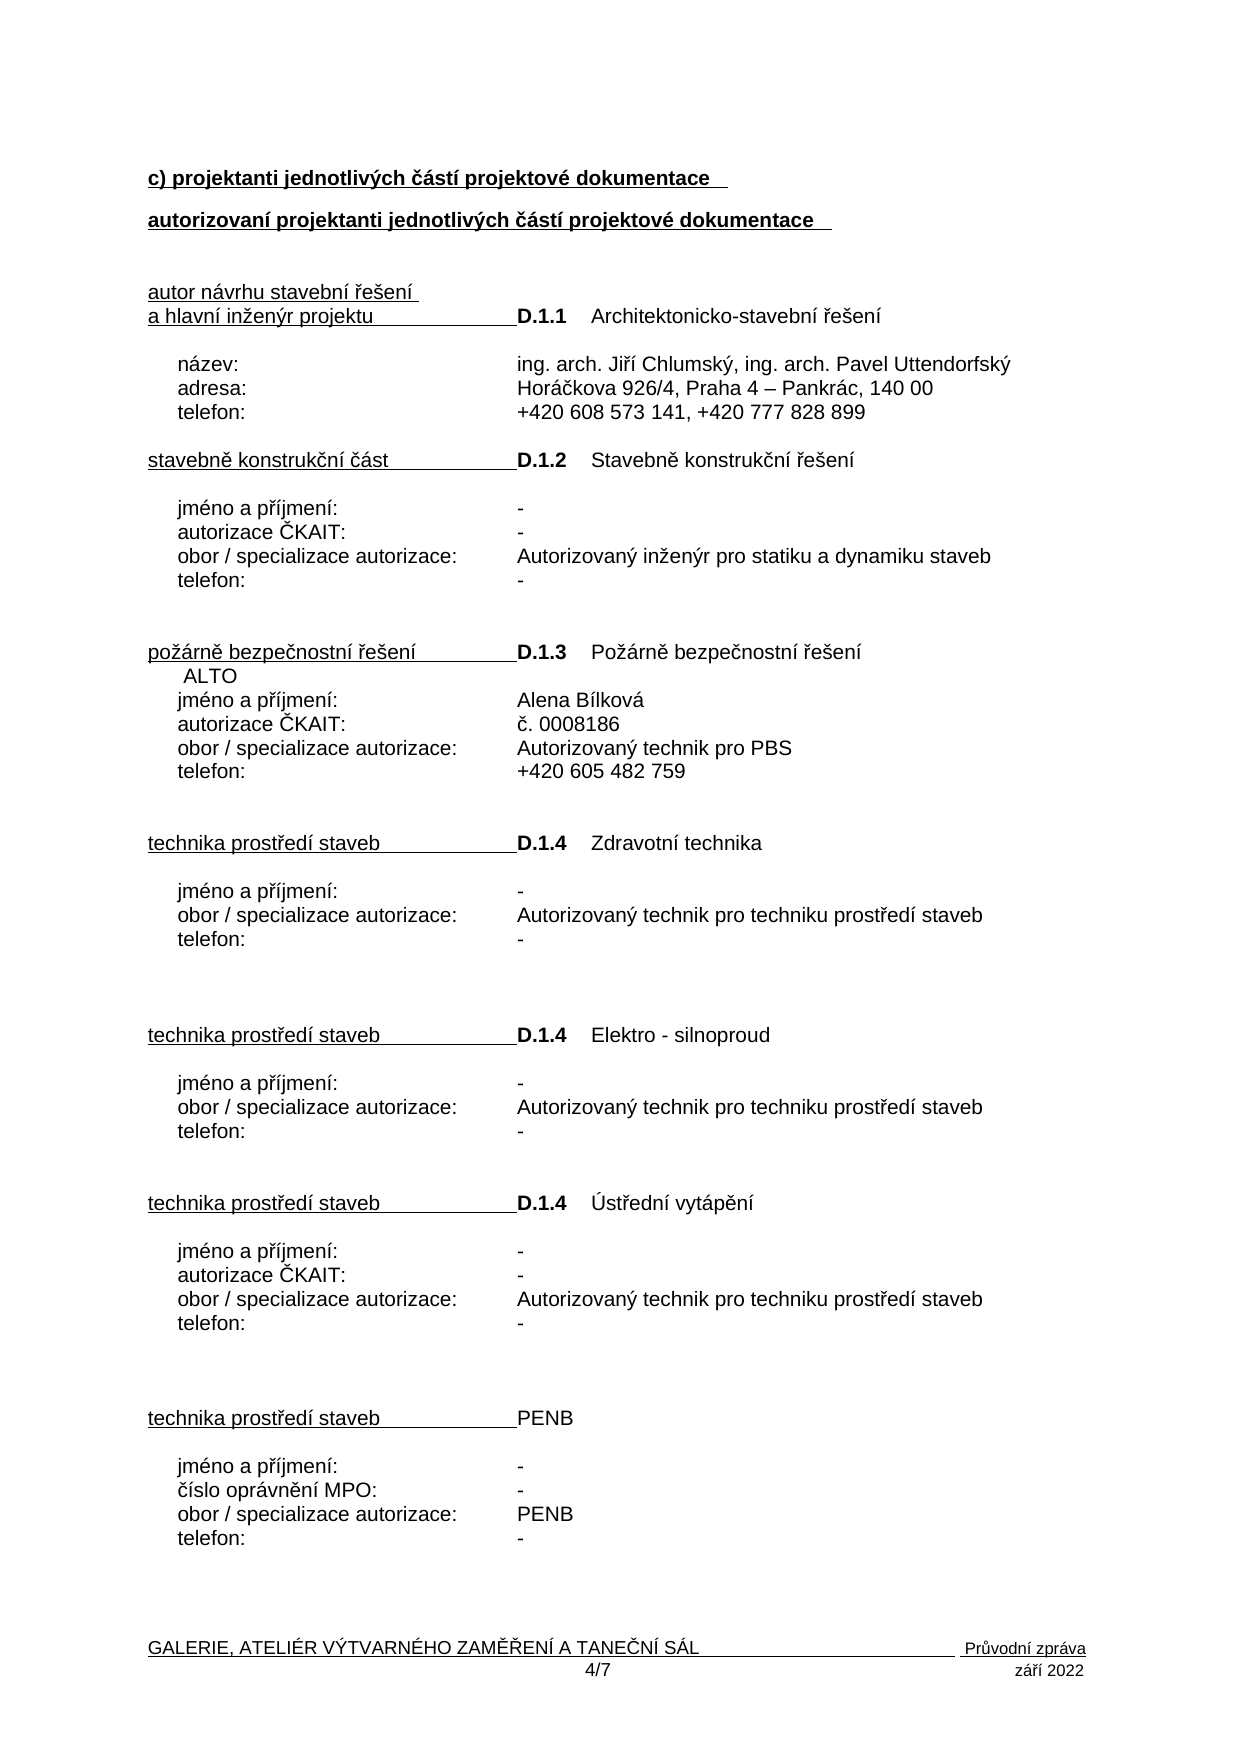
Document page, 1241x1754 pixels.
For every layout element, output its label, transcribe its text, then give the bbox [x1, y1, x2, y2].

text a hlavní inženýr projektu D.1.1 Architektonicko-stavební řešení [148, 304, 1093, 328]
text autorizace ČKAIT: - [177, 520, 1093, 544]
text telefon: +420 608 573 141, +420 777 828 899 [177, 400, 1093, 424]
text technika prostředí staveb D.1.4 Ústřední vytápění [148, 1191, 1093, 1214]
text autorizace ČKAIT: - [177, 1262, 1093, 1286]
text jméno a příjmení: Alena Bílková [177, 687, 1093, 711]
text obor / specializace autorizace: Autorizovaný technik pro techniku prostředí staveb [177, 1095, 1093, 1119]
text obor / specializace autorizace: Autorizovaný technik pro PBS [177, 735, 1093, 759]
text jméno a příjmení: - [177, 496, 1093, 520]
text ALTO [177, 663, 1093, 687]
text obor / specializace autorizace: Autorizovaný inženýr pro statiku a dynamiku staveb [177, 544, 1093, 568]
text obor / specializace autorizace: Autorizovaný technik pro techniku prostředí staveb [177, 903, 1093, 927]
text jméno a příjmení: - [177, 1238, 1093, 1262]
text číslo oprávnění MPO: - [148, 1478, 1093, 1502]
subtitle autorizovaní projektanti jednotlivých částí projektové dokumentace [148, 208, 1093, 232]
subtitle c) projektanti jednotlivých částí projektové dokumentace [148, 166, 1093, 190]
text autorizace ČKAIT: č. 0008186 [177, 711, 1093, 735]
text technika prostředí staveb D.1.4 Zdravotní technika [148, 831, 1093, 855]
text adresa: Horáčkova 926/4, Praha 4 – Pankrác, 140 00 [177, 376, 1093, 400]
text telefon: - [177, 1526, 1093, 1550]
text požárně bezpečnostní řešení D.1.3 Požárně bezpečnostní řešení [148, 639, 1093, 663]
text název: ing. arch. Jiří Chlumský, ing. arch. Pavel Uttendorfský [177, 352, 1093, 376]
text jméno a příjmení: - [148, 1454, 1093, 1478]
text telefon: - [177, 1119, 1093, 1143]
text obor / specializace autorizace: Autorizovaný technik pro techniku prostředí staveb [177, 1286, 1093, 1310]
text obor / specializace autorizace: PENB [177, 1502, 1093, 1526]
text jméno a příjmení: - [177, 1071, 1093, 1095]
text autor návrhu stavební řešení [148, 280, 1093, 304]
text telefon: - [177, 568, 1093, 592]
text telefon: +420 605 482 759 [177, 759, 1093, 783]
text telefon: - [177, 927, 1093, 951]
text jméno a příjmení: - [177, 879, 1093, 903]
text telefon: - [177, 1310, 1093, 1334]
text technika prostředí staveb D.1.4 Elektro - silnoproud [148, 1023, 1093, 1047]
text technika prostředí staveb PENB [148, 1406, 1093, 1430]
text stavebně konstrukční část D.1.2 Stavebně konstrukční řešení [148, 448, 1093, 472]
